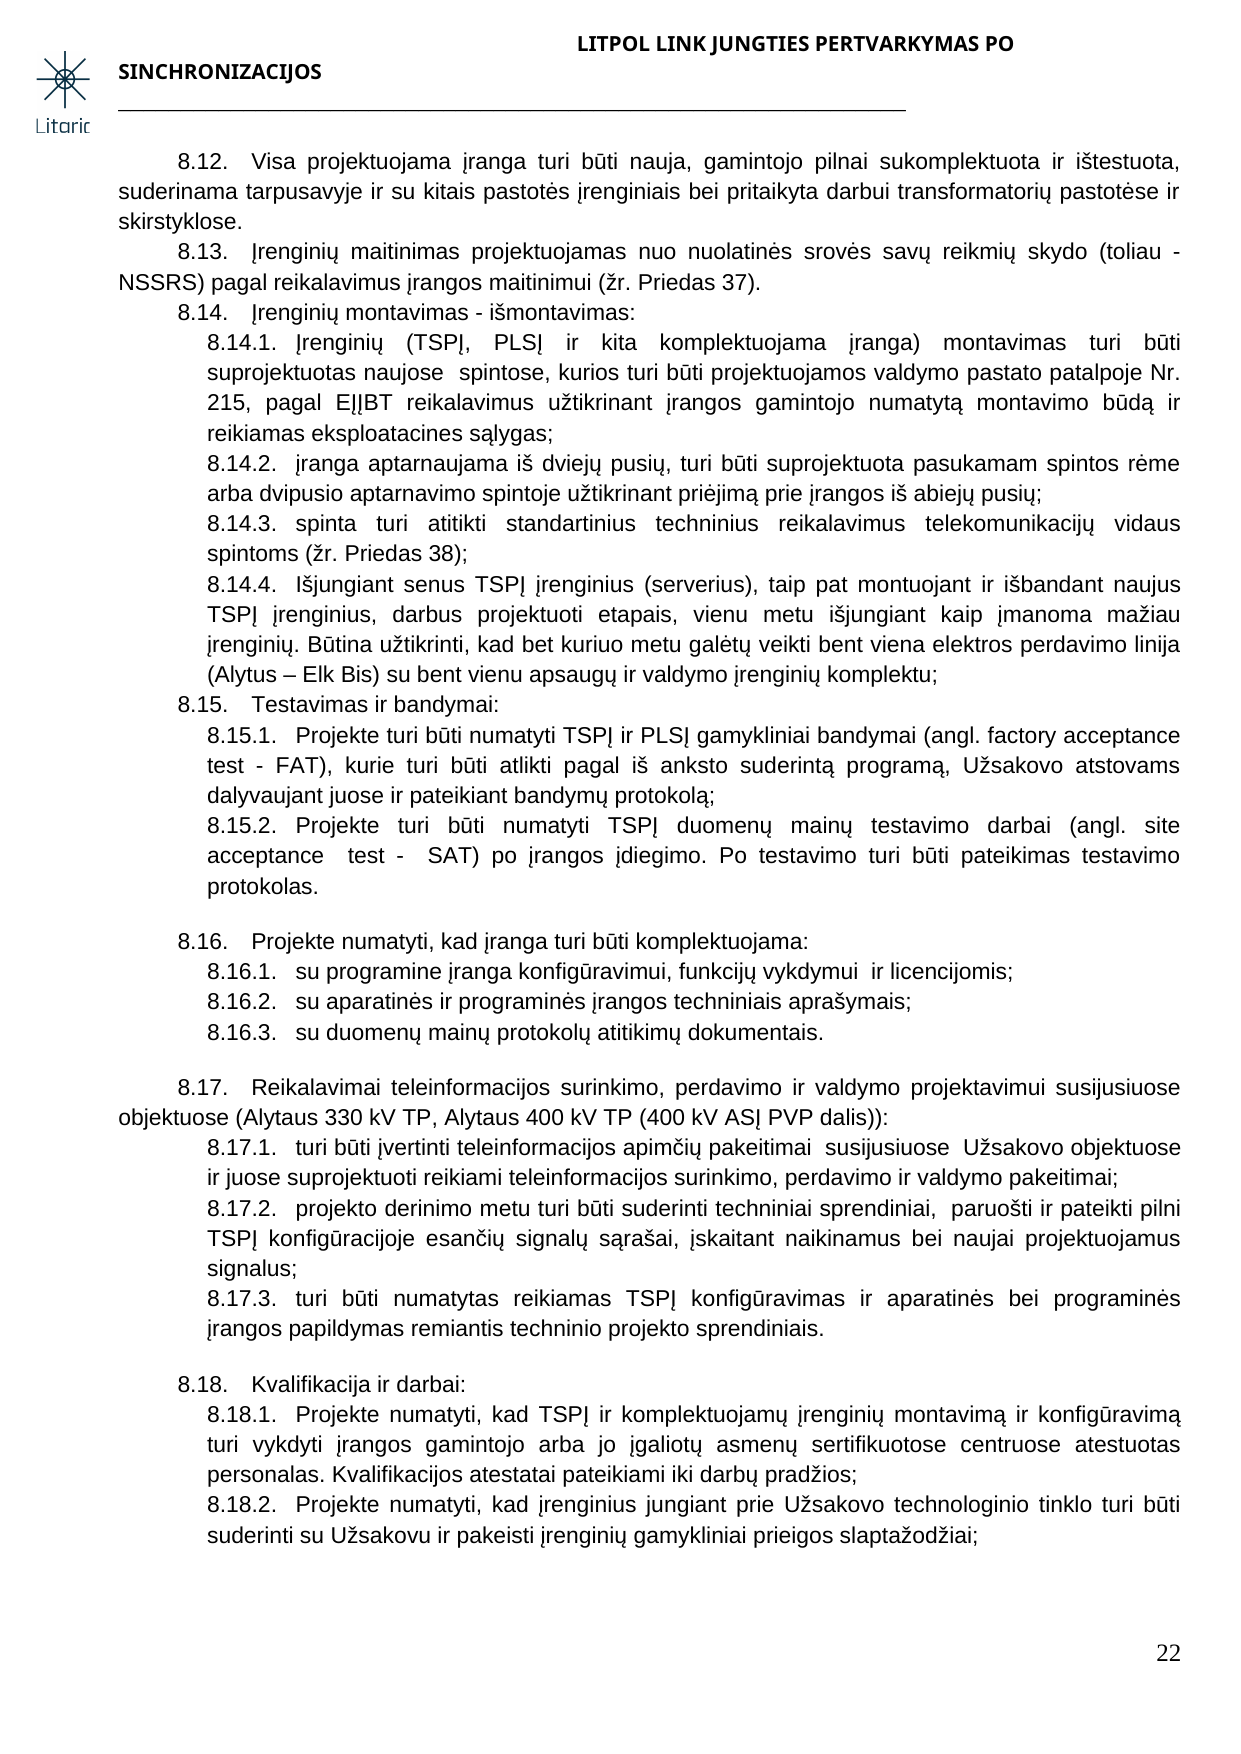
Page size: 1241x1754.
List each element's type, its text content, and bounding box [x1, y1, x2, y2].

list su programine įranga konfigūravimui, funkcijų vykdymui ir licencijomis; [207, 958, 1181, 984]
list turi būti numatytas reikiamas TSPĮ konfigūravimas ir aparatinės bei programinės įrangos papildymas remiantis techninio projekto sprendiniais. [207, 1285, 1181, 1342]
list su duomenų mainų protokolų atitikimų dokumentais. [207, 1018, 1181, 1045]
list įranga aptarnaujama iš dviejų pusių, turi būti suprojektuota pasukamam spintos rėme arba dvipusio aptarnavimo spintoje užtikrinant priėjimą prie įrangos iš abiejų pusių; [207, 450, 1181, 506]
list Testavimas ir bandymai: [118, 691, 1181, 718]
list projekto derinimo metu turi būti suderinti techniniai sprendiniai, paruošti ir pateikti pilni TSPĮ konfigūracijoje esančių signalų sąrašai, įskaitant naikinamus bei naujai projektuojamus signalus; [207, 1194, 1181, 1281]
list su aparatinės ir programinės įrangos techniniais aprašymais; [207, 988, 1181, 1015]
list Įrenginių maitinimas projektuojamas nuo nuolatinės srovės savų reikmių skydo (toliau - NSSRS) pagal reikalavimus įrangos maitinimui (žr. Priedas 37). [118, 238, 1181, 295]
list Įrenginių montavimas - išmontavimas: [118, 299, 1181, 325]
list Visa projektuojama įranga turi būti nauja, gamintojo pilnai sukomplektuota ir ištestuota, suderinama tarpusavyje ir su kitais pastotės įrenginiais bei pritaikyta darbui transformatorių pastotėse ir skirstyklose. [118, 148, 1181, 234]
list Išjungiant senus TSPĮ įrenginius (serverius), taip pat montuojant ir išbandant naujus TSPĮ įrenginius, darbus projektuoti etapais, vienu metu išjungiant kaip įmanoma mažiau įrenginių. Būtina užtikrinti, kad bet kuriuo metu galėtų veikti bent viena elektros perdavimo linija (Alytus – Elk Bis) su bent vienu apsaugų ir valdymo įrenginių komplektu; [207, 571, 1181, 688]
list Kvalifikacija ir darbai: [118, 1371, 1181, 1397]
list Projekte numatyti, kad TSPĮ ir komplektuojamų įrenginių montavimą ir konfigūravimą turi vykdyti įrangos gamintojo arba jo įgaliotų asmenų sertifikuotose centruose atestuotas personalas. Kvalifikacijos atestatai pateikiami iki darbų pradžios; [207, 1401, 1181, 1488]
picture [36, 51, 90, 133]
list turi būti įvertinti teleinformacijos apimčių pakeitimai susijusiuose Užsakovo objektuose ir juose suprojektuoti reikiami teleinformacijos surinkimo, perdavimo ir valdymo pakeitimai; [207, 1134, 1181, 1191]
list spinta turi atitikti standartinius techninius reikalavimus telekomunikacijų vidaus spintoms (žr. Priedas 38); [207, 510, 1181, 567]
list Projekte turi būti numatyti TSPĮ duomenų mainų testavimo darbai (angl. site acceptance test - SAT) po įrangos įdiegimo. Po testavimo turi būti pateikimas testavimo protokolas. [207, 812, 1181, 899]
list Projekte turi būti numatyti TSPĮ ir PLSĮ gamykliniai bandymai (angl. factory acceptance test - FAT), kurie turi būti atlikti pagal iš anksto suderintą programą, Užsakovo atstovams dalyvaujant juose ir pateikiant bandymų protokolą; [207, 722, 1181, 808]
list Projekte numatyti, kad įranga turi būti komplektuojama: [118, 928, 1181, 954]
list Reikalavimai teleinformacijos surinkimo, perdavimo ir valdymo projektavimui susijusiuose objektuose (Alytaus 330 kV TP, Alytaus 400 kV TP (400 kV ASĮ PVP dalis)): [118, 1074, 1181, 1130]
list Projekte numatyti, kad įrenginius jungiant prie Užsakovo technologinio tinklo turi būti suderinti su Užsakovu ir pakeisti įrenginių gamykliniai prieigos slaptažodžiai; [207, 1491, 1181, 1548]
list Įrenginių (TSPĮ, PLSĮ ir kita komplektuojama įranga) montavimas turi būti suprojektuotas naujose spintose, kurios turi būti projektuojamos valdymo pastato patalpoje Nr. 215, pagal EĮĮBT reikalavimus užtikrinant įrangos gamintojo numatytą montavimo būdą ir reikiamas eksploatacines sąlygas; [207, 329, 1181, 446]
